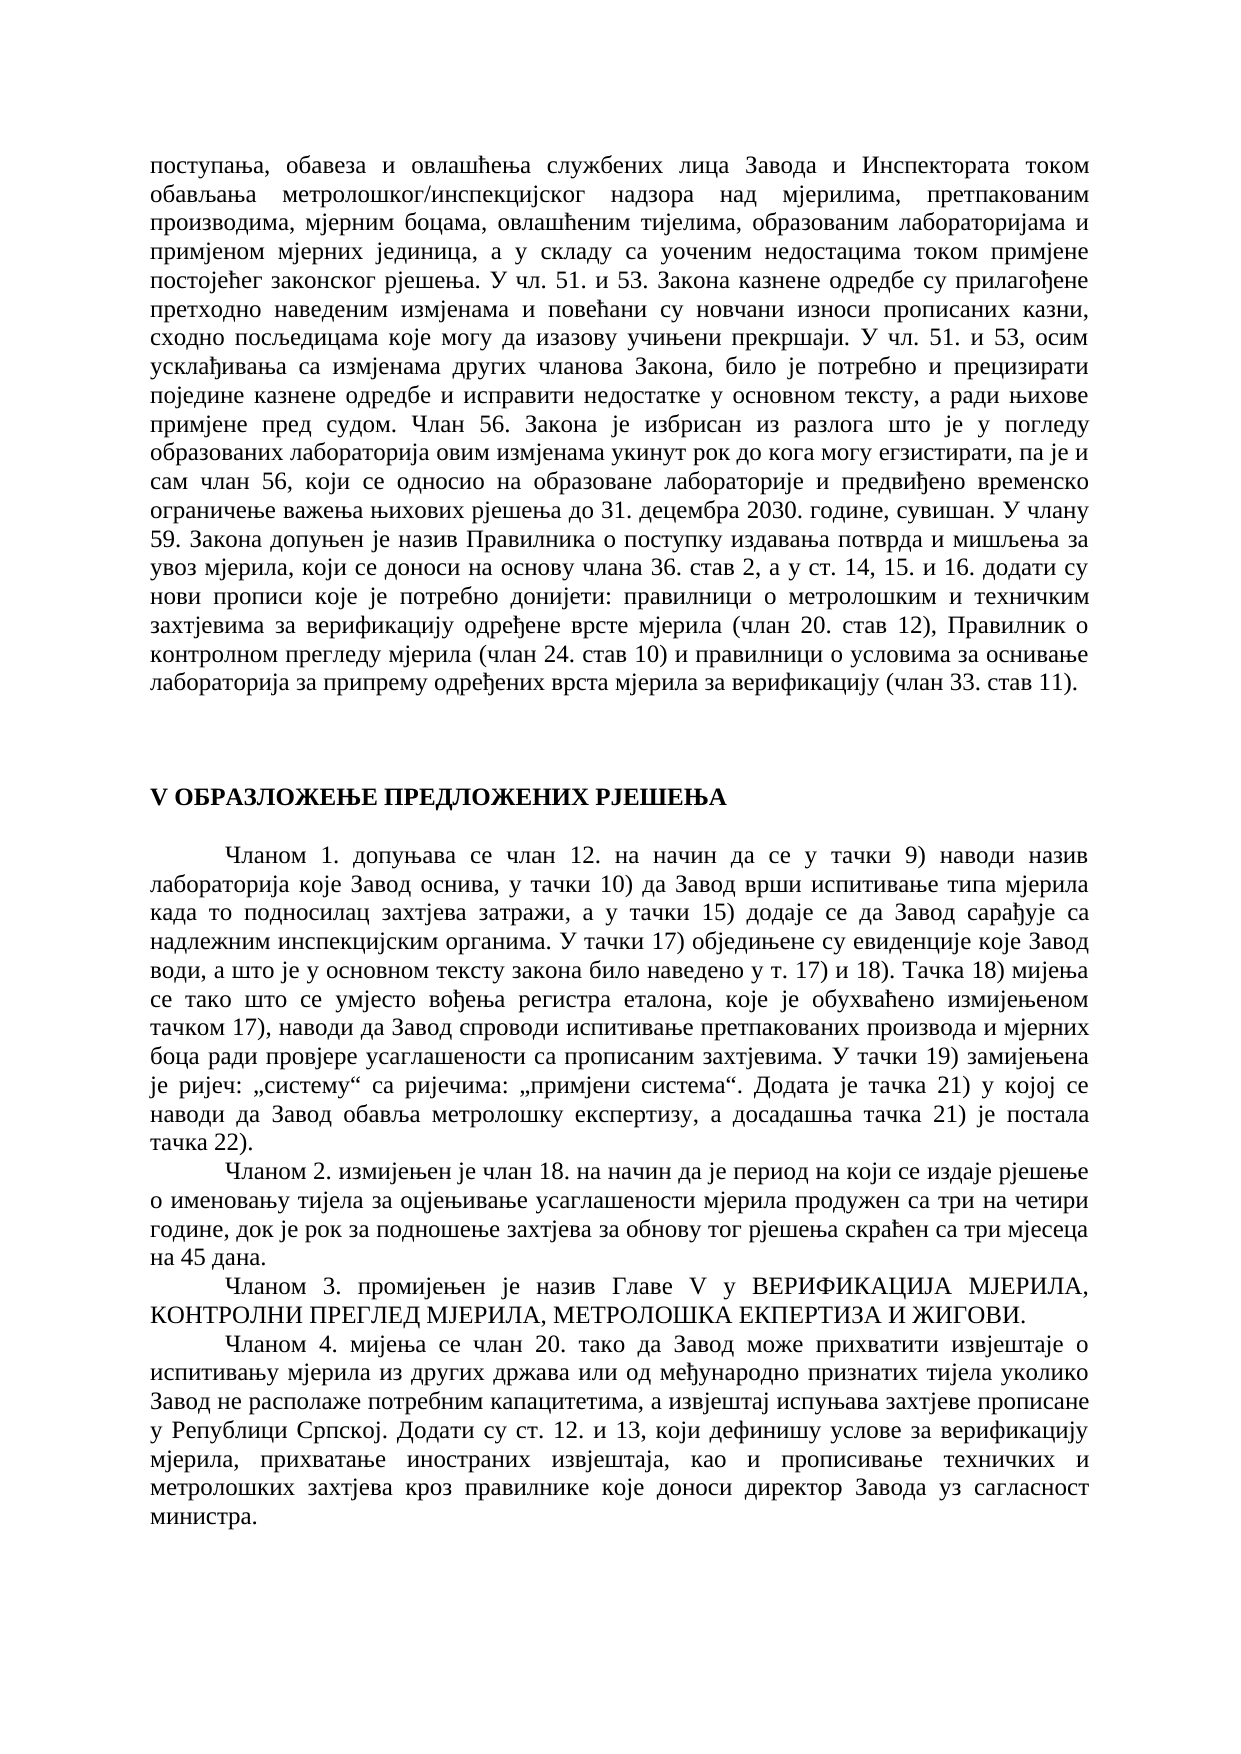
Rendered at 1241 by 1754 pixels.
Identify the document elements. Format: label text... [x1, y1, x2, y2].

text Чланом 1. допуњава се члан 12. на начин да се у тачки 9) наводи назив лабораторија које Завод оснива, у тачки 10) да Завод врши испитивање типа мјерила када то подносилац захтјева затражи, а у тачки 15) додаје се да Завод сарађује са надлежним инспекцијским органима. У тачки 17) обједињене су евиденције које Завод води, а што је у основном тексту закона било наведено у т. 17) и 18). Тачка 18) мијења се тако што се умјесто вођења регистра еталона, које је обухваћено измијењеном тачком 17), наводи да Завод спроводи испитивање претпакованих производа и мјерних боца ради провјере усаглашености са прописаним захтјевима. У тачки 19) замијењена је ријеч: „систему“ са ријечима: „примјени система“. Додата је тачка 21) у којој се наводи да Завод обавља метролошку експертизу, а досадашња тачка 21) је постала тачка 22). [150, 840, 1090, 1156]
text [150, 150, 1090, 696]
text Чланом 2. измијењен је члан 18. на начин да је период на који се издаје рјешење о именовању тијела за оцјењивање усаглашености мјерила продужен са три на четири године, док је рок за подношење захтјева за обнову тог рјешења скраћен са три мјесеца на 45 дана. [150, 1156, 1090, 1271]
text V ОБРАЗЛОЖЕЊЕ ПРЕДЛОЖЕНИХ РЈЕШЕЊА [150, 782, 1090, 811]
text Чланом 3. промијењен је назив Главе V у ВЕРИФИКАЦИЈА МЈЕРИЛА, КОНТРОЛНИ ПРЕГЛЕД МЈЕРИЛА, МЕТРОЛОШКА ЕКПЕРТИЗА И ЖИГОВИ. [150, 1271, 1090, 1329]
text Чланом 4. мијења се члан 20. тако да Завод може прихватити извјештаје о испитивању мјерила из других држава или од међународно признатих тијела уколико Завод не располаже потребним капацитетима, а извјештај испуњава захтјеве прописане у Републици Српској. Додати су ст. 12. и 13, који дефинишу услове за верификацију мјерила, прихватање иностраних извјештаја, као и прописивање техничких и метролошких захтјева кроз правилнике које доноси директор Завода уз сагласност министра. [150, 1329, 1090, 1530]
